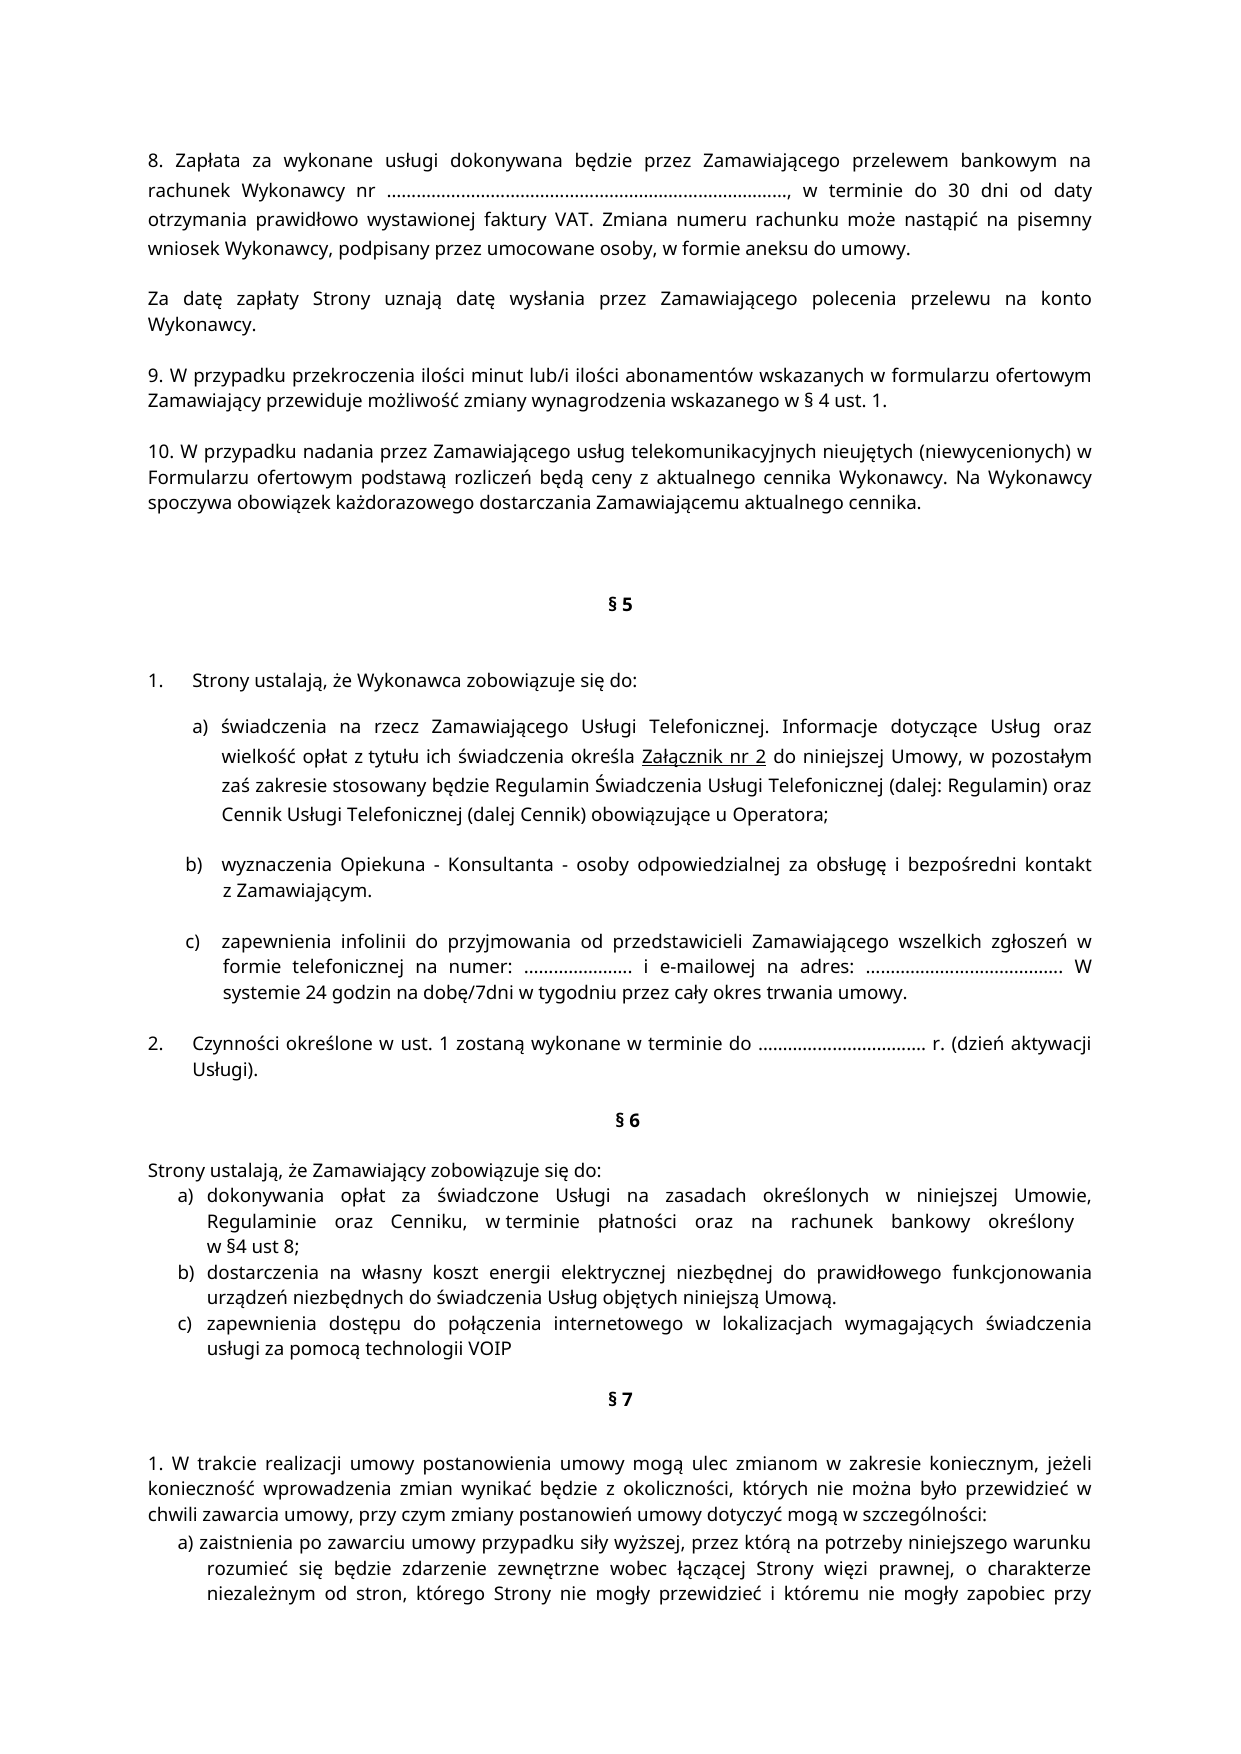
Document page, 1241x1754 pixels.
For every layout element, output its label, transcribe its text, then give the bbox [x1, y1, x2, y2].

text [177, 1529, 1093, 1606]
list wyznaczenia Opiekuna - Konsultanta - osoby odpowiedzialnej za obsługę i bezpośredni kontakt z Zamawiającym. [185, 852, 1093, 903]
text a) świadczenia na rzecz Zamawiającego Usługi Telefonicznej. Informacje dotyczące Usług oraz wielkość opłat z tytułu ich świadczenia określa Załącznik nr 2 do niniejszej Umowy, w pozostałym zaś zakresie stosowany będzie Regulamin Świadczenia Usługi Telefonicznej (dalej: Regulamin) oraz Cennik Usługi Telefonicznej (dalej Cennik) obowiązujące u Operatora; [192, 714, 1093, 827]
text § 6 [148, 1107, 1093, 1132]
text 9. W przypadku przekroczenia ilości minut lub/i ilości abonamentów wskazanych w formularzu ofertowym Zamawiający przewiduje możliwość zmiany wynagrodzenia wskazanego w § 4 ust. 1. [148, 362, 1093, 413]
text § 7 [148, 1387, 1093, 1412]
text Strony ustalają, że Zamawiający zobowiązuje się do: [148, 1157, 1093, 1182]
list Strony ustalają, że Wykonawca zobowiązuje się do: [148, 667, 1093, 693]
list dokonywania opłat za świadczone Usługi na zasadach określonych w niniejszej Umowie, Regulaminie oraz Cenniku, w terminie płatności oraz na rachunek bankowy określony w §4 ust 8; [177, 1182, 1093, 1259]
text 8. Zapłata za wykonane usługi dokonywana będzie przez Zamawiającego przelewem bankowym na rachunek Wykonawcy nr ………………………………………………………………………, w terminie do 30 dni od daty otrzymania prawidłowo wystawionej faktury VAT. Zmiana numeru rachunku może nastąpić na pisemny wniosek Wykonawcy, podpisany przez umocowane osoby, w formie aneksu do umowy. [148, 148, 1093, 261]
text 10. W przypadku nadania przez Zamawiającego usług telekomunikacyjnych nieujętych (niewycenionych) w Formularzu ofertowym podstawą rozliczeń będą ceny z aktualnego cennika Wykonawcy. Na Wykonawcy spoczywa obowiązek każdorazowego dostarczania Zamawiającemu aktualnego cennika. [148, 439, 1093, 515]
list dostarczenia na własny koszt energii elektrycznej niezbędnej do prawidłowego funkcjonowania urządzeń niezbędnych do świadczenia Usług objętych niniejszą Umową. [177, 1259, 1093, 1310]
list Czynności określone w ust. 1 zostaną wykonane w terminie do ……………………………. r. (dzień aktywacji Usługi). [148, 1030, 1093, 1081]
text § 5 [148, 592, 1093, 617]
text 1. W trakcie realizacji umowy postanowienia umowy mogą ulec zmianom w zakresie koniecznym, jeżeli konieczność wprowadzenia zmian wynikać będzie z okoliczności, których nie można było przewidzieć w chwili zawarcia umowy, przy czym zmiany postanowień umowy dotyczyć mogą w szczególności: [148, 1450, 1093, 1527]
list zapewnienia dostępu do połączenia internetowego w lokalizacjach wymagających świadczenia usługi za pomocą technologii VOIP [177, 1310, 1093, 1361]
list zapewnienia infolinii do przyjmowania od przedstawicieli Zamawiającego wszelkich zgłoszeń w formie telefonicznej na numer: …………………. i e-mailowej na adres: …………………………………. W systemie 24 godzin na dobę/7dni w tygodniu przez cały okres trwania umowy. [185, 928, 1093, 1005]
text Za datę zapłaty Strony uznają datę wysłania przez Zamawiającego polecenia przelewu na konto Wykonawcy. [148, 286, 1093, 337]
